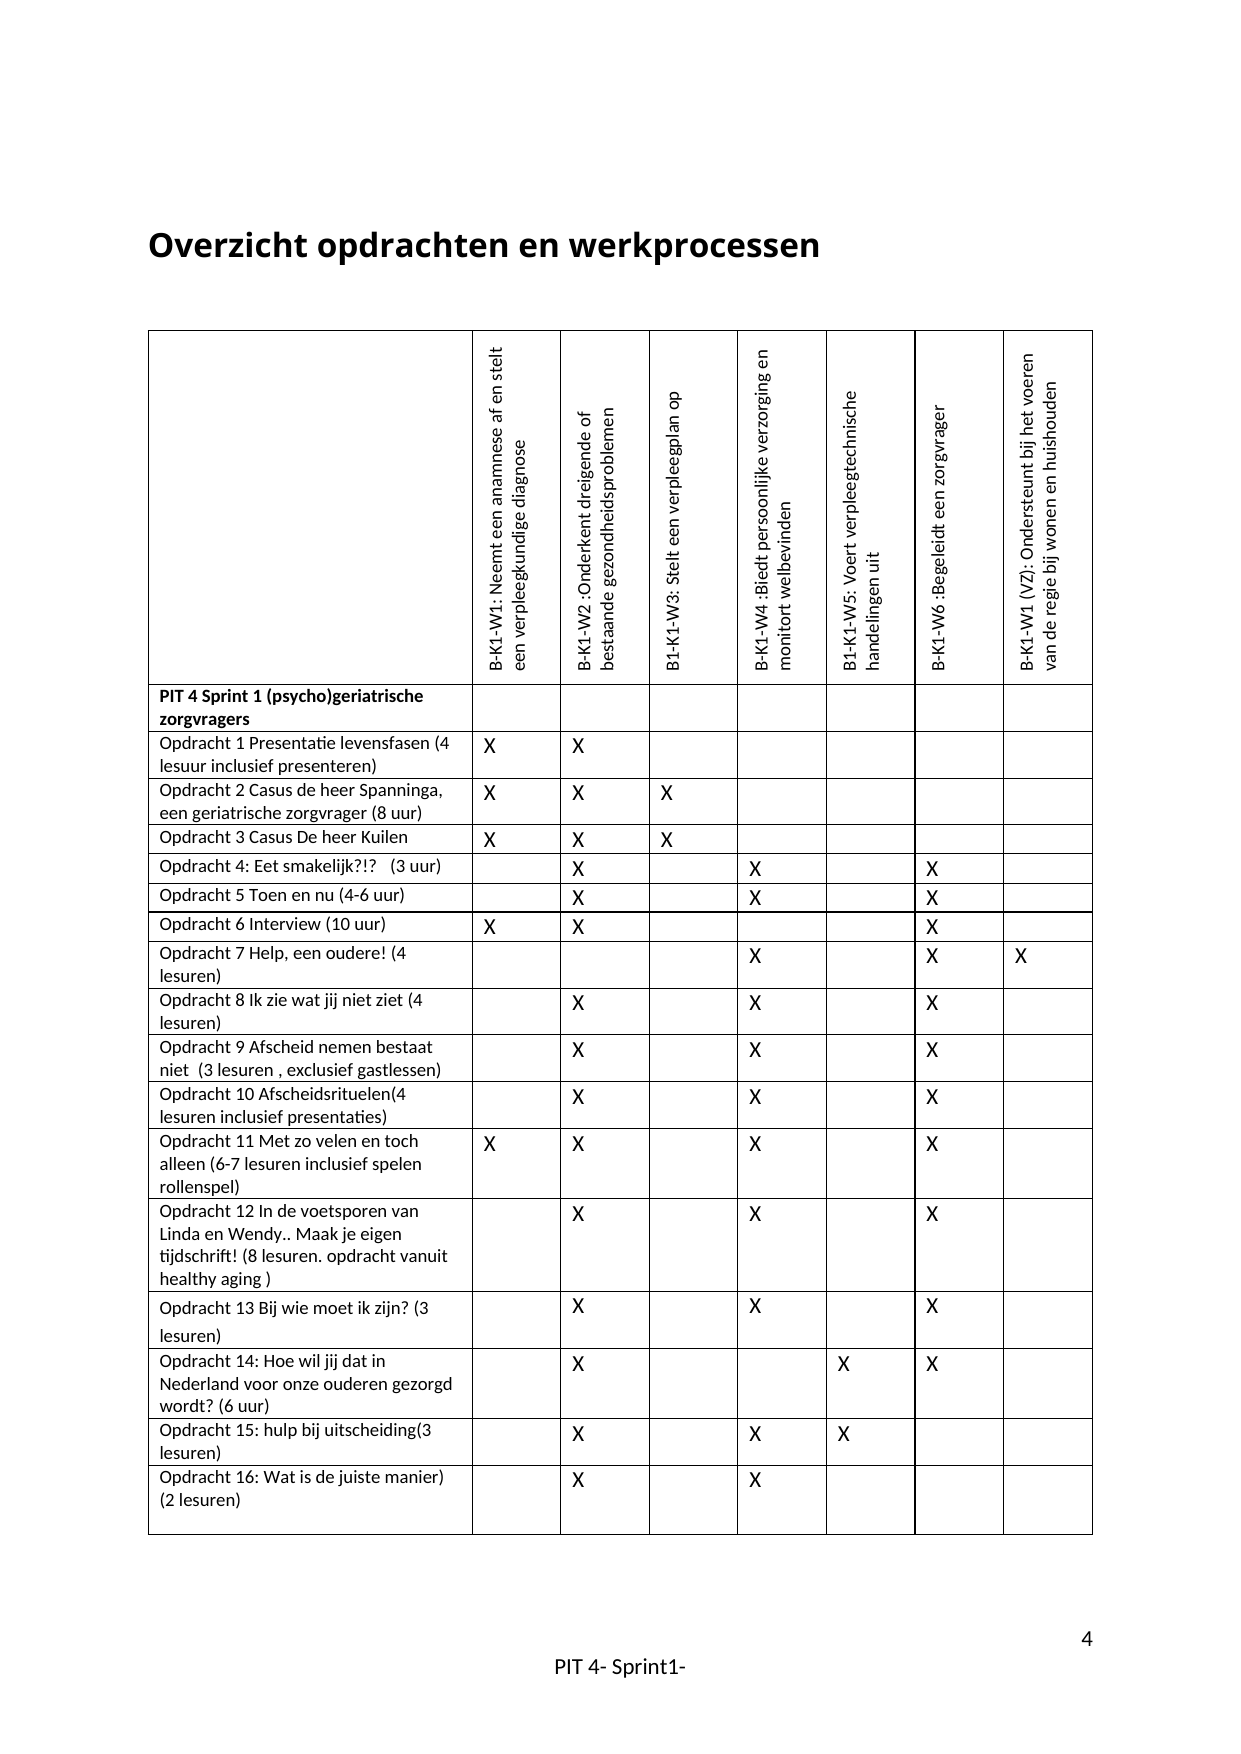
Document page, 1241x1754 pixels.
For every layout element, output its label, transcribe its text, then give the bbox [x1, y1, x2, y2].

table_cell X [561, 732, 649, 777]
table_cell Opdracht 2 Casus de heer Spanninga, een geriatrische zorgvrager (8 uur) [149, 779, 472, 824]
table_cell X [561, 1129, 649, 1198]
table_cell [1004, 854, 1092, 882]
table_cell Opdracht 5 Toen en nu (4-6 uur) [149, 884, 472, 911]
table_cell X [738, 1466, 826, 1534]
table_cell [827, 1035, 914, 1081]
table_cell [650, 989, 737, 1034]
table_cell X [827, 1349, 914, 1418]
table_cell [650, 1035, 737, 1081]
table_cell X [916, 989, 1003, 1034]
table_cell X [916, 913, 1003, 941]
table_cell Opdracht 10 Afscheidsrituelen(4 lesuren inclusief presentaties) [149, 1082, 472, 1128]
table_cell [473, 685, 560, 731]
table_cell [827, 685, 914, 731]
table_cell X [738, 1129, 826, 1198]
table_cell [827, 779, 914, 824]
table_cell X [916, 1199, 1003, 1291]
table_cell [650, 732, 737, 777]
table_cell [738, 1349, 826, 1418]
table_cell [1004, 732, 1092, 777]
table_cell X [916, 1292, 1003, 1348]
table_cell [561, 685, 649, 731]
table_cell [1004, 1292, 1092, 1348]
table_cell X [473, 779, 560, 824]
table_cell [1004, 1129, 1092, 1198]
table_cell [827, 942, 914, 987]
table_header B-K1-W6 :Begeleidt een zorgvrager [916, 331, 1003, 684]
table_cell [650, 1129, 737, 1198]
table_cell X [561, 884, 649, 911]
table_cell X [738, 1082, 826, 1128]
table_cell X [916, 1082, 1003, 1128]
table_cell X [916, 1035, 1003, 1081]
table_cell [827, 913, 914, 941]
table_header B1-K1-W3: Stelt een verpleegplan op [650, 331, 737, 684]
table_cell [650, 1292, 737, 1348]
table_cell Opdracht 6 Interview (10 uur) [149, 913, 472, 941]
table_cell Opdracht 16: Wat is de juiste manier) (2 lesuren) [149, 1466, 472, 1534]
table_cell Opdracht 1 Presentatie levensfasen (4 lesuur inclusief presenteren) [149, 732, 472, 777]
table_cell [916, 825, 1003, 853]
table_cell [1004, 779, 1092, 824]
table_cell X [561, 1349, 649, 1418]
table_cell [473, 1082, 560, 1128]
table_cell [738, 825, 826, 853]
table_cell X [1004, 942, 1092, 987]
table_cell [473, 884, 560, 911]
table_cell [827, 732, 914, 777]
table_cell [916, 1419, 1003, 1464]
table_cell [473, 854, 560, 882]
table_cell X [561, 1466, 649, 1534]
table_cell X [738, 854, 826, 882]
table_cell X [738, 942, 826, 987]
table_cell X [561, 825, 649, 853]
table_cell [650, 913, 737, 941]
table_cell Opdracht 13 Bij wie moet ik zijn? (3 lesuren) [149, 1292, 472, 1348]
table_cell [650, 854, 737, 882]
table_cell X [738, 884, 826, 911]
table_cell Opdracht 14: Hoe wil jij dat in Nederland voor onze ouderen gezorgd wordt? (6 uur) [149, 1349, 472, 1418]
table_cell X [738, 1199, 826, 1291]
table_cell X [561, 1199, 649, 1291]
table_cell X [473, 825, 560, 853]
table_cell [827, 854, 914, 882]
table_cell [738, 779, 826, 824]
table_cell X [561, 1292, 649, 1348]
table_cell Opdracht 12 In de voetsporen van Linda en Wendy.. Maak je eigen tijdschrift! (8 lesuren. opdracht vanuit healthy aging ) [149, 1199, 472, 1291]
table_cell X [738, 1035, 826, 1081]
table_cell X [738, 1292, 826, 1348]
table_cell Opdracht 11 Met zo velen en toch alleen (6-7 lesuren inclusief spelen rollenspel) [149, 1129, 472, 1198]
table_cell [827, 1129, 914, 1198]
table_cell [650, 884, 737, 911]
table_cell X [738, 1419, 826, 1464]
table_cell [650, 685, 737, 731]
table_cell [1004, 884, 1092, 911]
table_cell [473, 1199, 560, 1291]
table_cell X [561, 1035, 649, 1081]
table_cell [473, 1349, 560, 1418]
table_cell [827, 989, 914, 1034]
table_cell [1004, 1082, 1092, 1128]
table_cell [1004, 1466, 1092, 1534]
table_cell [473, 1419, 560, 1464]
table_cell Opdracht 9 Afscheid nemen bestaat niet (3 lesuren , exclusief gastlessen) [149, 1035, 472, 1081]
table_cell Opdracht 8 Ik zie wat jij niet ziet (4 lesuren) [149, 989, 472, 1034]
table_cell X [561, 854, 649, 882]
table_cell X [916, 854, 1003, 882]
table_cell [827, 825, 914, 853]
table_cell [738, 685, 826, 731]
table_header B1-K1-W5: Voert verpleegtechnische handelingen uit [827, 331, 914, 684]
table_cell [916, 779, 1003, 824]
table_cell [1004, 1035, 1092, 1081]
table_cell X [473, 913, 560, 941]
table_cell [473, 989, 560, 1034]
table_header B-K1-W2 :Onderkent dreigende of bestaande gezondheidsproblemen [561, 331, 649, 684]
table_cell [1004, 1199, 1092, 1291]
table_cell [916, 1466, 1003, 1534]
table_cell [1004, 825, 1092, 853]
table_cell X [650, 779, 737, 824]
table_cell [738, 732, 826, 777]
table_cell [916, 732, 1003, 777]
table_cell [650, 1082, 737, 1128]
table_cell X [561, 779, 649, 824]
table_cell [1004, 1349, 1092, 1418]
table_cell X [738, 989, 826, 1034]
table_cell [1004, 913, 1092, 941]
table_cell [827, 1292, 914, 1348]
table_cell [561, 942, 649, 987]
table_cell [650, 1199, 737, 1291]
table_cell [1004, 1419, 1092, 1464]
table_cell [650, 1349, 737, 1418]
table_cell [916, 685, 1003, 731]
table_cell [473, 1292, 560, 1348]
table_cell [473, 1466, 560, 1534]
subtitle Overzicht opdrachten en werkprocessen [148, 222, 1093, 267]
table_cell X [473, 1129, 560, 1198]
table_cell X [561, 1419, 649, 1464]
table_header B-K1-W1 (VZ): Ondersteunt bij het voeren van de regie bij wonen en huishouden [1004, 331, 1092, 684]
table_cell Opdracht 3 Casus De heer Kuilen [149, 825, 472, 853]
table_cell X [561, 913, 649, 941]
table_cell [827, 1082, 914, 1128]
table_cell [473, 1035, 560, 1081]
table_cell [1004, 989, 1092, 1034]
table_cell [827, 1466, 914, 1534]
table_cell X [916, 884, 1003, 911]
table_cell X [473, 732, 560, 777]
table_cell X [916, 942, 1003, 987]
table_cell [738, 913, 826, 941]
table_cell [827, 1199, 914, 1291]
table_cell Opdracht 15: hulp bij uitscheiding(3 lesuren) [149, 1419, 472, 1464]
table_cell [827, 884, 914, 911]
table_header B-K1-W1: Neemt een anamnese af en stelt een verpleegkundige diagnose [473, 331, 560, 684]
table_cell [650, 1466, 737, 1534]
table_cell X [916, 1129, 1003, 1198]
table_cell [473, 942, 560, 987]
table_cell Opdracht 7 Help, een oudere! (4 lesuren) [149, 942, 472, 987]
table_cell X [561, 989, 649, 1034]
table_header [149, 331, 472, 684]
table_header B-K1-W4 :Biedt persoonlijke verzorging en monitort welbevinden [738, 331, 826, 684]
table_cell [1004, 685, 1092, 731]
table_cell X [561, 1082, 649, 1128]
table_cell X [916, 1349, 1003, 1418]
table_cell PIT 4 Sprint 1 (psycho)geriatrische zorgvragers [149, 685, 472, 731]
table_cell [650, 1419, 737, 1464]
table_cell X [827, 1419, 914, 1464]
table_cell X [650, 825, 737, 853]
table_cell Opdracht 4: Eet smakelijk?!? (3 uur) [149, 854, 472, 882]
table_cell [650, 942, 737, 987]
